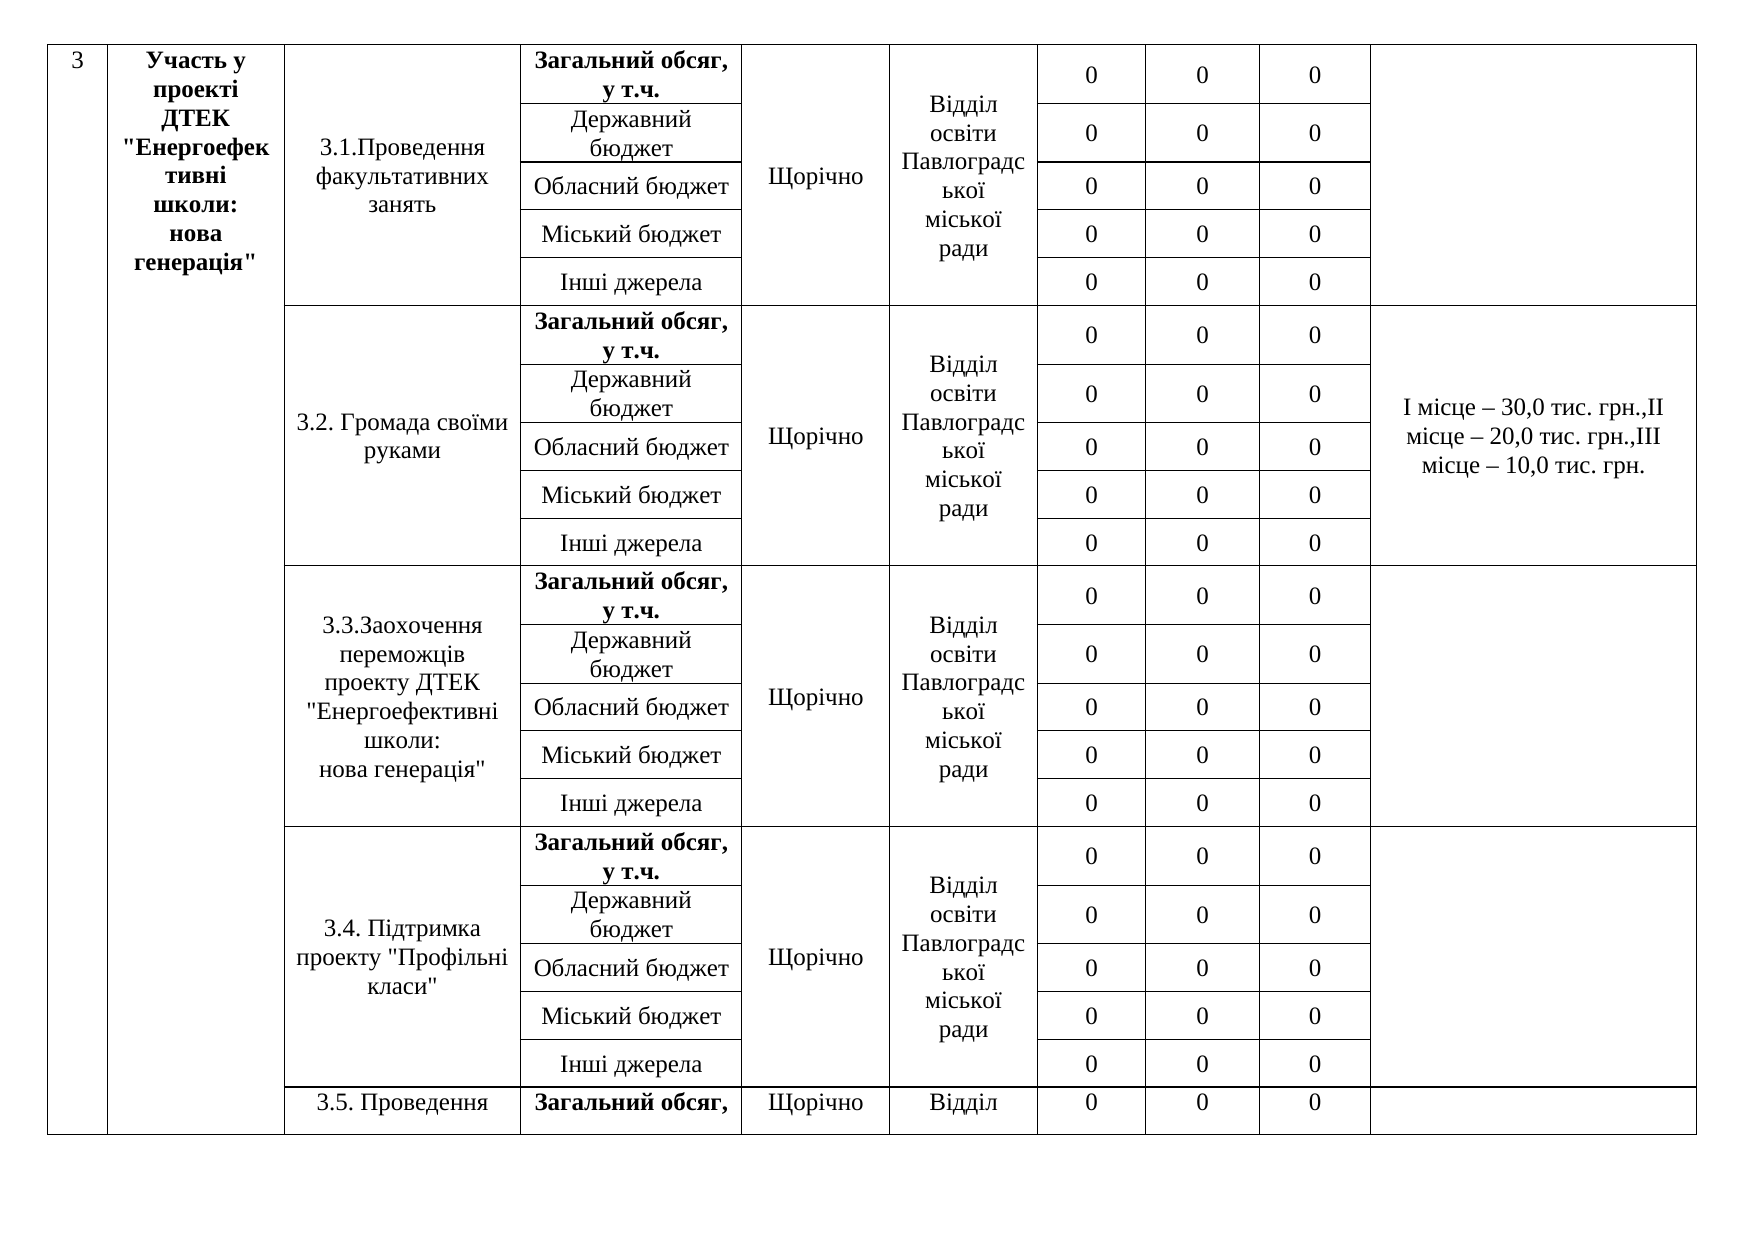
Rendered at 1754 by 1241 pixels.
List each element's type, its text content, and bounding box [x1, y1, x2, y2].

table_cell 3.1.Проведення факультативних занять [285, 45, 520, 305]
table_cell Інші джерела [521, 519, 741, 565]
table_cell 0 [1146, 944, 1259, 991]
table_cell 0 [1146, 258, 1259, 305]
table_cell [890, 1088, 1037, 1134]
table_cell 0 [1038, 306, 1145, 363]
table_cell 0 [1146, 306, 1259, 363]
table_cell 0 [1260, 944, 1370, 991]
table_cell Державний бюджет [521, 625, 741, 682]
table_cell 0 [1146, 1040, 1259, 1086]
table_cell [1371, 827, 1696, 1086]
table_cell 0 [1038, 886, 1145, 943]
table_cell 0 [1146, 625, 1259, 682]
table_cell 0 [1146, 827, 1259, 884]
table_cell Відділ освіти Павлоградської міської ради [890, 827, 1037, 1086]
table_cell 0 [1146, 365, 1259, 422]
table_cell 0 [1260, 779, 1370, 826]
table_cell 3.4. Підтримка проекту "Профільні класи" [285, 827, 520, 1086]
table_cell 0 [1260, 306, 1370, 363]
table_cell 0 [1260, 566, 1370, 624]
table_cell 0 [1038, 684, 1145, 730]
table_cell 0 [1146, 45, 1259, 103]
table_cell 0 [1260, 684, 1370, 730]
table_cell Щорічно [742, 306, 889, 565]
table_cell 0 [1038, 163, 1145, 209]
table_cell 0 [1038, 992, 1145, 1039]
table_cell Загальний обсяг, у т.ч. [521, 827, 741, 884]
table_cell 0 [1146, 731, 1259, 778]
table_cell Інші джерела [521, 779, 741, 826]
table_cell Щорічно [742, 45, 889, 305]
table_cell Інші джерела [521, 258, 741, 305]
table_cell [1371, 45, 1696, 305]
table_cell 3.2. Громада своїми руками [285, 306, 520, 565]
table_cell 0 [1146, 886, 1259, 943]
table_cell 0 [1260, 104, 1370, 161]
table_cell Щорічно [742, 566, 889, 826]
table_cell 3 [48, 45, 107, 1134]
table_cell 0 [1260, 365, 1370, 422]
table_cell 0 [1260, 625, 1370, 682]
table_cell І місце – 30,0 тис. грн.,ІІ місце – 20,0 тис. грн.,ІІІ місце – 10,0 тис. грн. [1371, 306, 1696, 565]
table_cell 0 [1038, 827, 1145, 884]
table_cell 0 [1038, 258, 1145, 305]
table_cell 0 [1260, 992, 1370, 1039]
table_cell 0 [1038, 731, 1145, 778]
table_cell Міський бюджет [521, 210, 741, 257]
table_cell 0 [1260, 163, 1370, 209]
table_cell Участь у проекті ДТЕК "Енергоефективні школи: нова генерація" [108, 45, 284, 1134]
table_cell 0 [1260, 886, 1370, 943]
table_cell 0 [1038, 1040, 1145, 1086]
table_cell 0 [1146, 423, 1259, 470]
table_cell 0 [1146, 684, 1259, 730]
table_cell Обласний бюджет [521, 944, 741, 991]
table_cell Щорічно [742, 1088, 889, 1134]
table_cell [521, 1088, 741, 1134]
table_cell 0 [1038, 519, 1145, 565]
table_cell Інші джерела [521, 1040, 741, 1086]
table_cell 0 [1260, 45, 1370, 103]
table_cell 0 [1260, 731, 1370, 778]
table_cell [1371, 566, 1696, 826]
table_cell Міський бюджет [521, 992, 741, 1039]
table_cell Державний бюджет [521, 104, 741, 161]
table_cell 0 [1146, 519, 1259, 565]
table_cell Щорічно [742, 827, 889, 1086]
table_cell Обласний бюджет [521, 163, 741, 209]
table_cell 0 [1146, 1088, 1259, 1134]
table_cell 0 [1146, 163, 1259, 209]
table_cell 0 [1038, 423, 1145, 470]
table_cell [890, 45, 1037, 305]
table_cell 3.3.Заохочення переможців проекту ДТЕК "Енергоефективні школи: нова генерація" [285, 566, 520, 826]
table_cell 0 [1038, 779, 1145, 826]
table_cell 0 [1038, 471, 1145, 518]
table_cell 0 [1038, 944, 1145, 991]
table_cell 0 [1146, 566, 1259, 624]
table_cell 0 [1038, 45, 1145, 103]
table_cell 0 [1260, 827, 1370, 884]
table_cell Обласний бюджет [521, 684, 741, 730]
table_cell Загальний обсяг, у т.ч. [521, 306, 741, 363]
table_cell Міський бюджет [521, 471, 741, 518]
table_cell 0 [1146, 104, 1259, 161]
table_cell 0 [1038, 365, 1145, 422]
table_cell 0 [1038, 625, 1145, 682]
table_cell 0 [1260, 1088, 1370, 1134]
table_cell 0 [1260, 519, 1370, 565]
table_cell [285, 1088, 520, 1134]
table_cell 0 [1146, 471, 1259, 518]
table_cell Загальний обсяг, у т.ч. [521, 45, 741, 103]
table_cell 0 [1146, 210, 1259, 257]
table_cell 0 [1260, 1040, 1370, 1086]
table_cell 0 [1260, 258, 1370, 305]
table_cell Відділ освіти Павлоградської міської ради [890, 566, 1037, 826]
table_cell 0 [1260, 471, 1370, 518]
table_cell 0 [1146, 779, 1259, 826]
table_cell 0 [1038, 104, 1145, 161]
table_cell 0 [1260, 423, 1370, 470]
table_cell 0 [1038, 210, 1145, 257]
table_cell 0 [1038, 566, 1145, 624]
table_cell [1371, 1088, 1696, 1134]
table_cell Обласний бюджет [521, 423, 741, 470]
table_cell Державний бюджет [521, 886, 741, 943]
table_cell 0 [1146, 992, 1259, 1039]
table_cell Загальний обсяг, у т.ч. [521, 566, 741, 624]
table_cell 0 [1260, 210, 1370, 257]
table_cell Міський бюджет [521, 731, 741, 778]
table_cell Відділ освіти Павлоградської міської ради [890, 306, 1037, 565]
table_cell Державний бюджет [521, 365, 741, 422]
table_cell 0 [1038, 1088, 1145, 1134]
